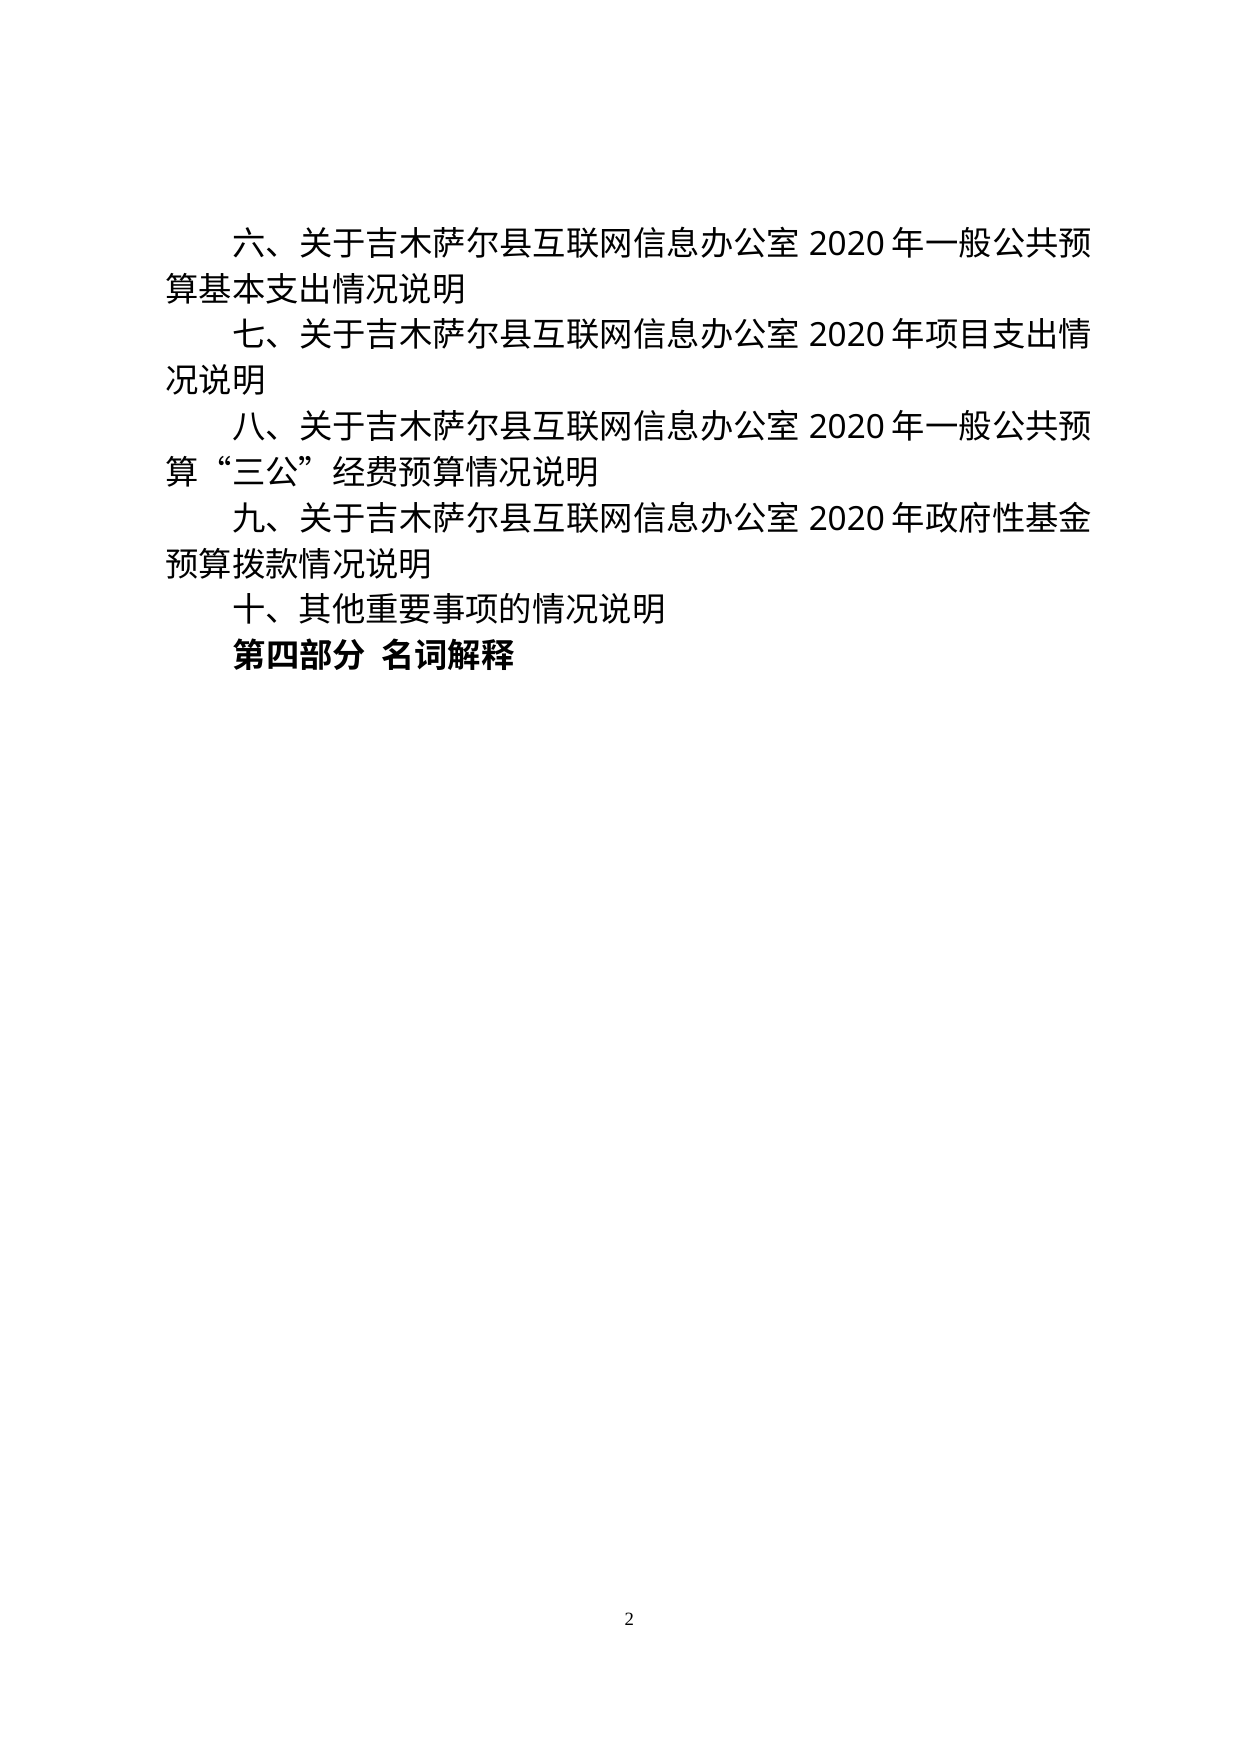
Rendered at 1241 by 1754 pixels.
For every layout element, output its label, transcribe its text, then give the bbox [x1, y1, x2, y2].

text 六、关于吉木萨尔县互联网信息办公室2020年一般公共预算基本支出情况说明 [165, 218, 1092, 310]
text 九、关于吉木萨尔县互联网信息办公室2020年政府性基金预算拨款情况说明 [165, 493, 1092, 585]
text 八、关于吉木萨尔县互联网信息办公室2020年一般公共预算“三公”经费预算情况说明 [165, 402, 1092, 493]
text 十、其他重要事项的情况说明 [165, 585, 1092, 631]
text 第四部分 名词解释 [165, 631, 1092, 677]
text 七、关于吉木萨尔县互联网信息办公室2020年项目支出情况说明 [165, 310, 1092, 402]
